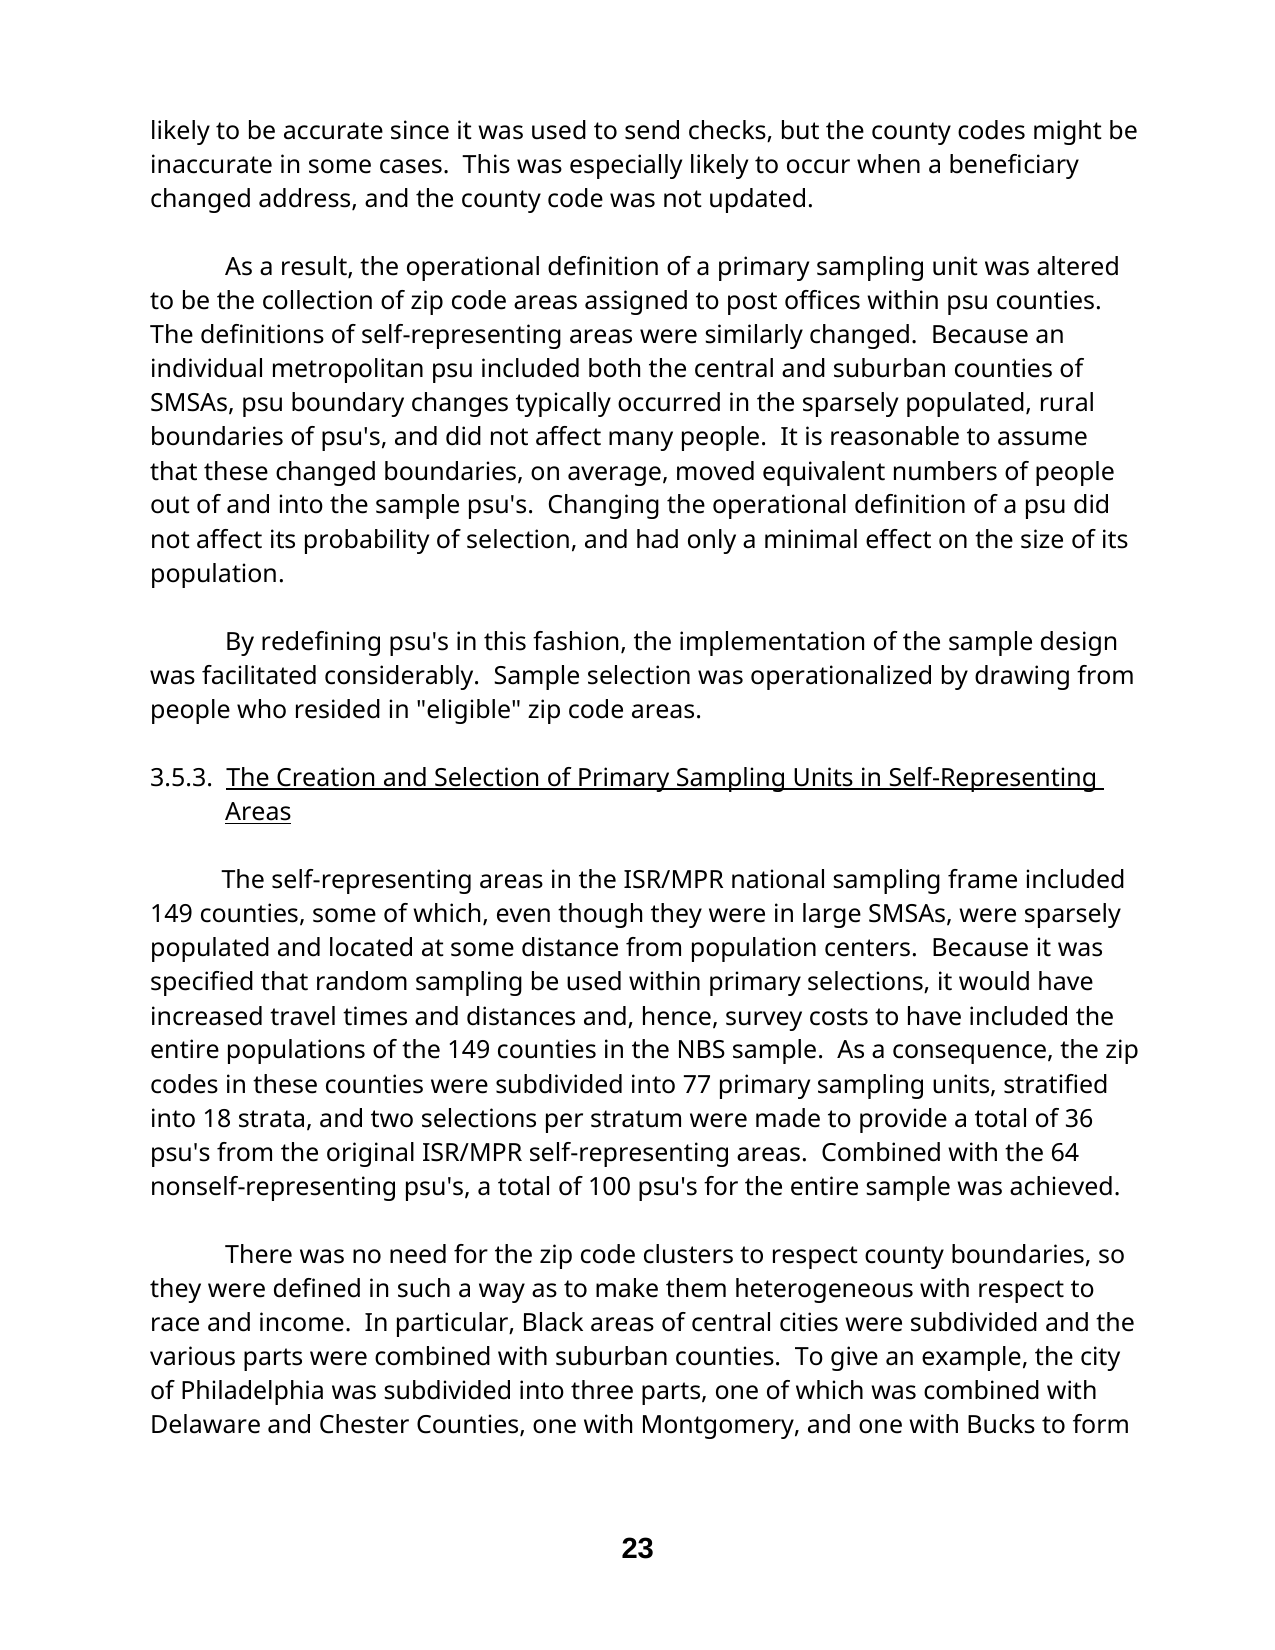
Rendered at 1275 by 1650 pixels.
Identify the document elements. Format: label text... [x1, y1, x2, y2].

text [150, 112, 1140, 215]
text The self-representing areas in the ISR/MPR national sampling frame included 149 counties, some of which, even though they were in large SMSAs, were sparsely populated and located at some distance from population centers. Because it was specified that random sampling be used within primary selections, it would have increased travel times and distances and, hence, survey costs to have included the entire populations of the 149 counties in the NBS sample. As a consequence, the zip codes in these counties were subdivided into 77 primary sampling units, stratified into 18 strata, and two selections per stratum were made to provide a total of 36 psu's from the original ISR/MPR self-representing areas. Combined with the 64 nonself-representing psu's, a total of 100 psu's for the entire sample was achieved. [150, 862, 1140, 1202]
text By redefining psu's in this fashion, the implementation of the sample design was facilitated considerably. Sample selection was operationalized by drawing from people who resided in "eligible" zip code areas. [150, 623, 1140, 726]
text 3.5.3. The Creation and Selection of Primary Sampling Units in Self-Representing Areas- [150, 760, 1140, 828]
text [150, 1237, 1140, 1441]
text As a result, the operational definition of a primary sampling unit was altered to be the collection of zip code areas assigned to post offices within psu counties. The definitions of self-representing areas were similarly changed. Because an individual metropolitan psu included both the central and suburban counties of SMSAs, psu boundary changes typically occurred in the sparsely populated, rural boundaries of psu's, and did not affect many people. It is reasonable to assume that these changed boundaries, on average, moved equivalent numbers of people out of and into the sample psu's. Changing the operational definition of a psu did not affect its probability of selection, and had only a minimal effect on the size of its population. [150, 249, 1140, 589]
